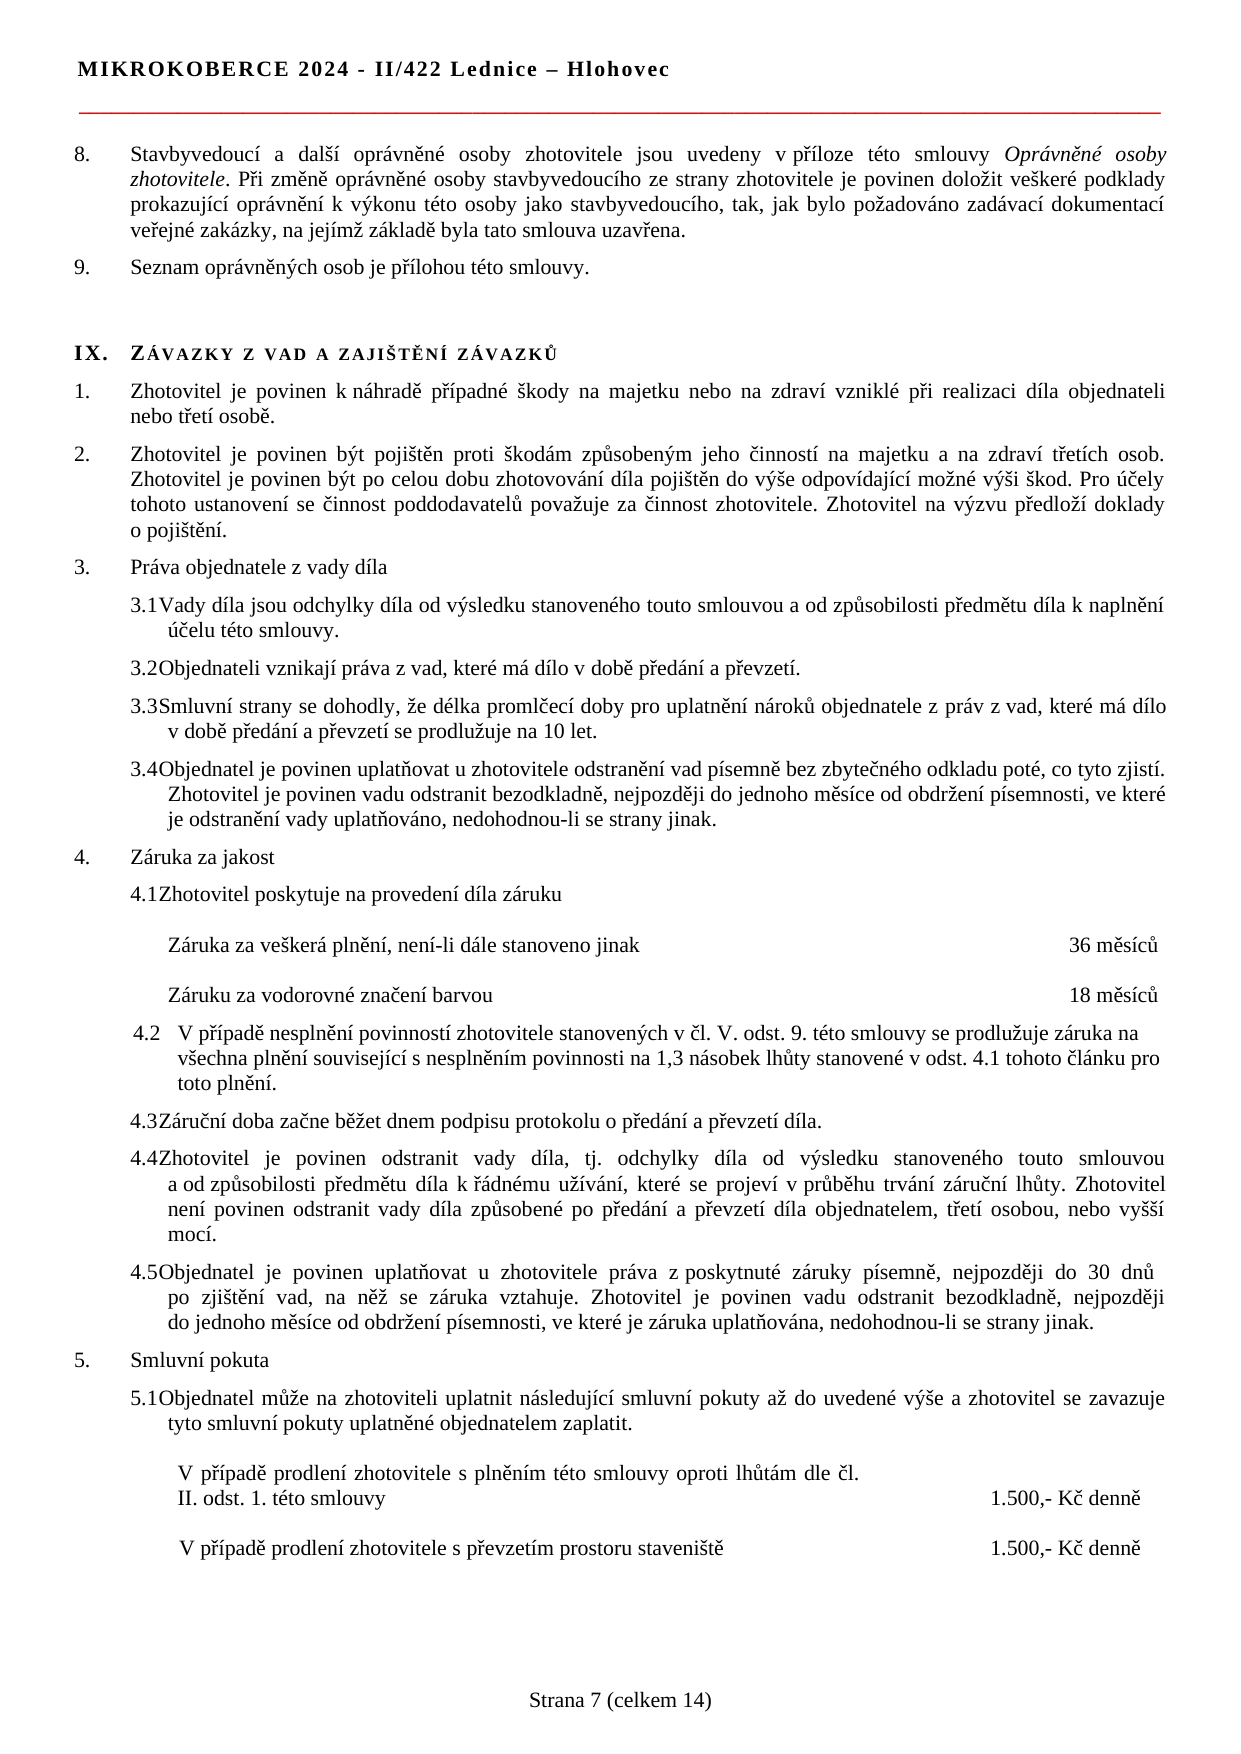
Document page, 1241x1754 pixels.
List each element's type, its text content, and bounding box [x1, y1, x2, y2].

list V případě nesplnění povinností zhotovitele stanovených v čl. V. odst. 9. této smlouvy se prodlužuje záruka na všechna plnění související s nesplněním povinnosti na 1,3 násobek lhůty stanovené v odst. 4.1 tohoto článku pro toto plnění. [133, 1019, 1167, 1095]
list Práva objednatele z vady díla [74, 554, 1167, 579]
list Objednatel může na zhotoviteli uplatnit následující smluvní pokuty až do uvedené výše a zhotovitel se zavazuje tyto smluvní pokuty uplatněné objednatelem zaplatit. [130, 1384, 1167, 1435]
list Záruční doba začne běžet dnem podpisu protokolu o předání a převzetí díla. [130, 1108, 1167, 1133]
table_cell V případě prodlení zhotovitele s převzetím prostoru staveniště [111, 1523, 871, 1573]
list Objednateli vznikají práva z vad, které má dílo v době předání a převzetí. [130, 655, 1167, 680]
table_cell 18 měsíců [1027, 969, 1169, 1019]
list Vady díla jsou odchylky díla od výsledku stanoveného touto smlouvou a od způsobilosti předmětu díla k naplnění účelu této smlouvy. [130, 592, 1167, 642]
list Zhotovitel poskytuje na provedení díla záruku [130, 881, 1167, 907]
table_header V případě prodlení zhotovitele s plněním této smlouvy oproti lhůtám dle čl. II. odst. 1. této smlouvy [111, 1448, 871, 1523]
table_header 36 měsíců [1027, 919, 1169, 969]
list Zhotovitel je povinen být pojištěn proti škodám způsobeným jeho činností na majetku a na zdraví třetích osob. Zhotovitel je povinen být po celou dobu zhotovování díla pojištěn do výše odpovídající možné výši škod. Pro účely tohoto ustanovení se činnost poddodavatelů považuje za činnost zhotovitele. Zhotovitel na výzvu předloží doklady o pojištění. [74, 441, 1167, 542]
list Zhotovitel je povinen k náhradě případné škody na majetku nebo na zdraví vzniklé při realizaci díla objednateli nebo třetí osobě. [74, 378, 1167, 428]
list Objednatel je povinen uplatňovat u zhotovitele práva z poskytnuté záruky písemně, nejpozději do 30 dnů po zjištění vad, na něž se záruka vztahuje. Zhotovitel je povinen vadu odstranit bezodkladně, nejpozději do jednoho měsíce od obdržení písemnosti, ve které je záruka uplatňována, nedohodnou-li se strany jinak. [130, 1259, 1167, 1334]
list Závazky z vad a zajištění závazků [74, 340, 1167, 366]
list Smluvní pokuta [74, 1347, 1167, 1372]
list Seznam oprávněných osob je přílohou této smlouvy. [74, 254, 1167, 279]
list Stavbyvedoucí a další oprávněné osoby zhotovitele jsou uvedeny v příloze této smlouvy Oprávněné osoby zhotovitele. Při změně oprávněné osoby stavbyvedoucího ze strany zhotovitele je povinen doložit veškeré podklady prokazující oprávnění k výkonu této osoby jako stavbyvedoucího, tak, jak bylo požadováno zadávací dokumentací veřejné zakázky, na jejímž základě byla tato smlouva uzavřena. [74, 141, 1167, 242]
table_header 1.500,- Kč denně [871, 1448, 1152, 1523]
table_header Záruka za veškerá plnění, není-li dále stanoveno jinak [111, 919, 1027, 969]
list Smluvní strany se dohodly, že délka promlčecí doby pro uplatnění nároků objednatele z práv z vad, které má dílo v době předání a převzetí se prodlužuje na 10 let. [130, 693, 1167, 743]
list Objednatel je povinen uplatňovat u zhotovitele odstranění vad písemně bez zbytečného odkladu poté, co tyto zjistí. Zhotovitel je povinen vadu odstranit bezodkladně, nejpozději do jednoho měsíce od obdržení písemnosti, ve které je odstranění vady uplatňováno, nedohodnou-li se strany jinak. [130, 756, 1167, 831]
list Zhotovitel je povinen odstranit vady díla, tj. odchylky díla od výsledku stanoveného touto smlouvou a od způsobilosti předmětu díla k řádnému užívání, které se projeví v průběhu trvání záruční lhůty. Zhotovitel není povinen odstranit vady díla způsobené po předání a převzetí díla objednatelem, třetí osobou, nebo vyšší mocí. [130, 1145, 1167, 1246]
table_cell 1.500,- Kč denně [871, 1523, 1152, 1573]
table_cell Záruku za vodorovné značení barvou [111, 969, 1027, 1019]
list Záruka za jakost [74, 844, 1167, 869]
